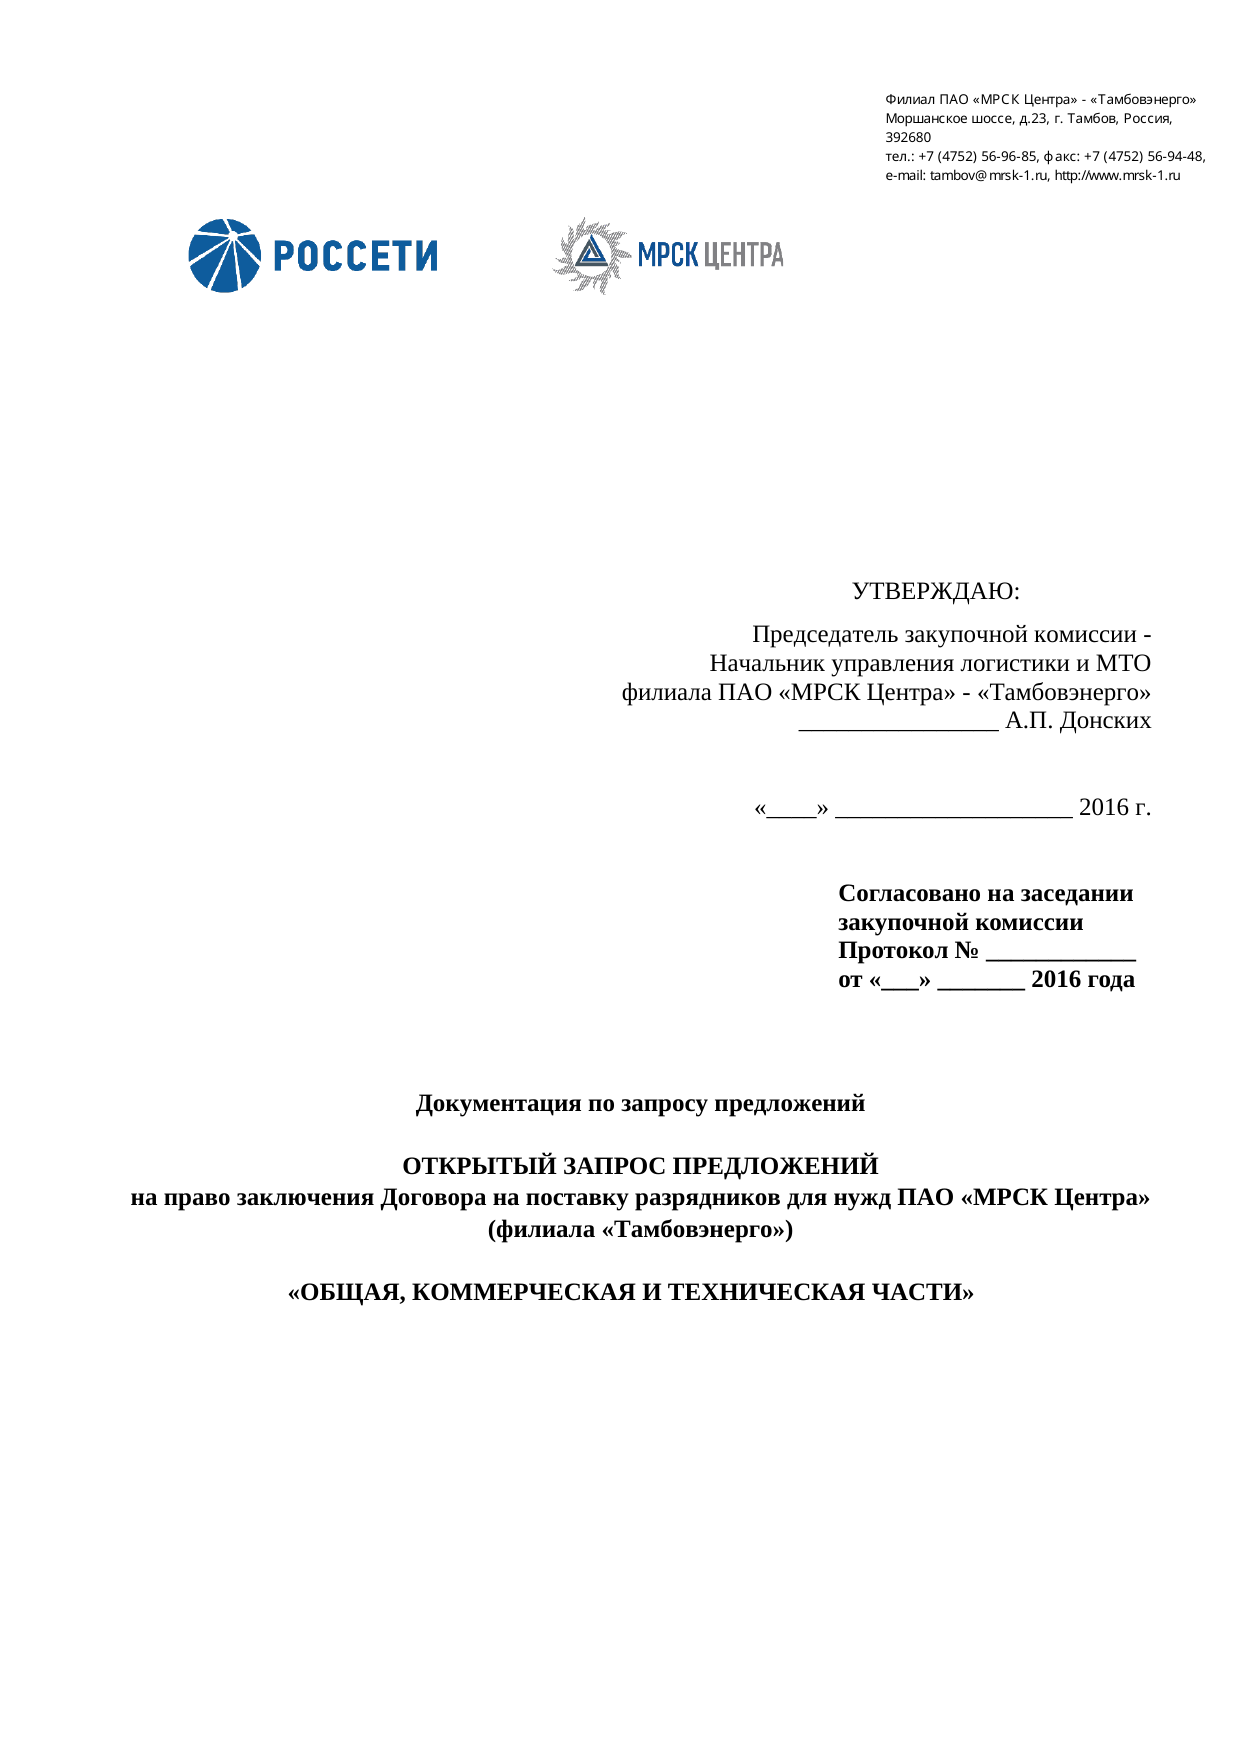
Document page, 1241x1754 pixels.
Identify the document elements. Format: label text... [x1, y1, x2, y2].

text «ОБЩАЯ, КОММЕРЧЕСКАЯ и техническая ЧАСТИ» [73, 1277, 1183, 1306]
text Согласовано на заседании [838, 878, 1152, 907]
picture [188, 217, 784, 295]
text ОТКРЫТЫЙ ЗАПРОС ПРЕДЛОЖЕНИЙ [129, 1151, 1152, 1179]
text Начальник управления логистики и МТО [129, 648, 1152, 677]
text «____» ___________________ 2016 г. [720, 792, 1152, 820]
text от «___» _______ 2016 года [838, 964, 1152, 993]
text закупочной комиссии [838, 907, 1152, 935]
text УТВЕРЖДАЮ: [720, 576, 1152, 605]
text филиала ПАО «МРСК Центра» - «Тамбовэнерго» [129, 677, 1152, 705]
text ________________ А.П. Донских [129, 705, 1152, 734]
text на право заключения Договора на поставку разрядников для нужд ПАО «МРСК Центра» (филиала «Тамбовэнерго») [129, 1182, 1152, 1243]
text Протокол № ____________ [838, 935, 1152, 964]
text Документация по запросу предложений [129, 1088, 1152, 1116]
text Председатель закупочной комиссии - [129, 619, 1152, 648]
